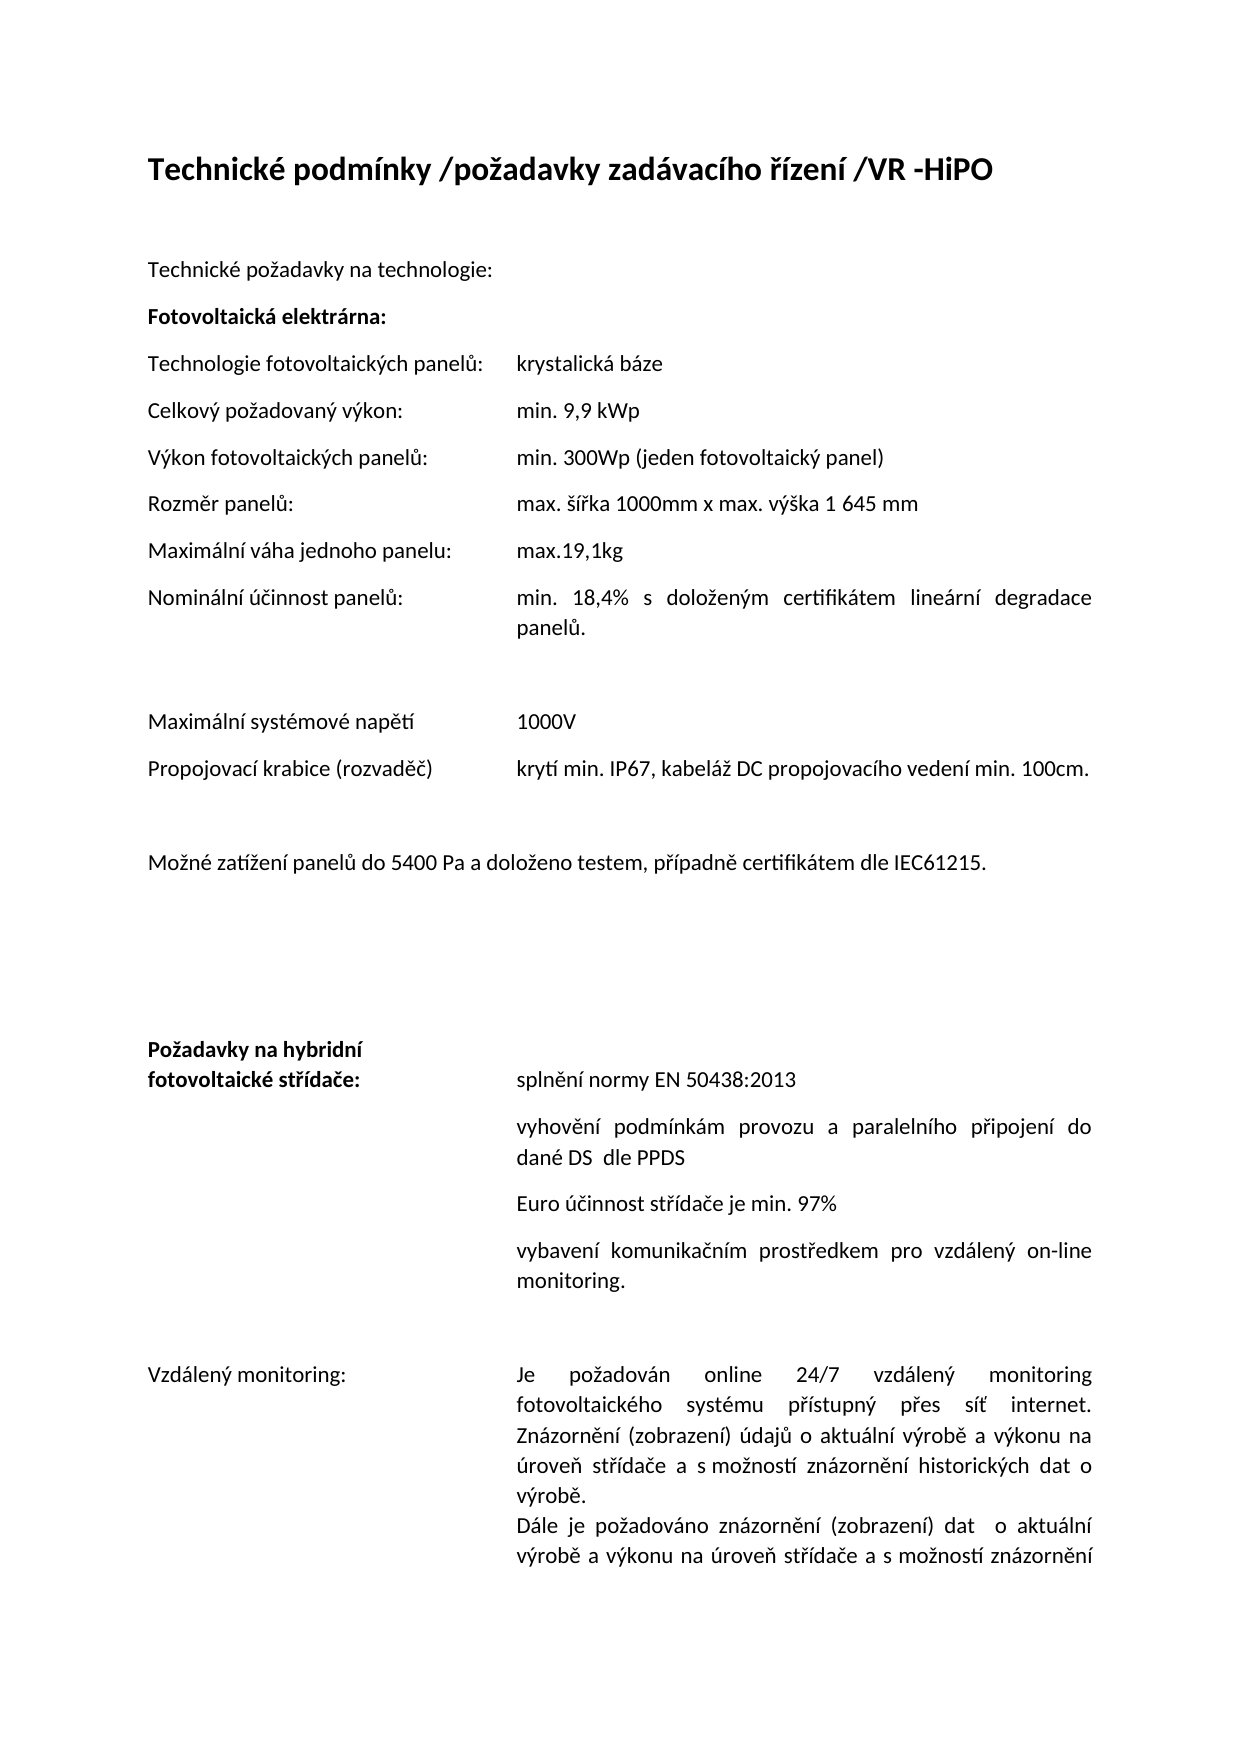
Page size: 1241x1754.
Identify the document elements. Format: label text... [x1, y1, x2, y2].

text Nominální účinnost panelů: min. 18,4% s doloženým certifikátem lineární degradace panelů. [148, 583, 1093, 641]
text Propojovací krabice (rozvaděč) krytí min. IP67, kabeláž DC propojovacího vedení min. 100cm. [148, 754, 1093, 782]
text Technické podmínky /požadavky zadávacího řízení /VR -HiPO [148, 148, 1093, 188]
text Požadavky na hybridní fotovoltaické střídače: splnění normy EN 50438:2013 [148, 1035, 1093, 1093]
text vyhovění podmínkám provozu a paralelního připojení do dané DS dle PPDS [516, 1112, 1093, 1171]
text Euro účinnost střídače je min. 97% [516, 1189, 1093, 1217]
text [148, 1360, 1093, 1569]
text vybavení komunikačním prostředkem pro vzdálený on-line monitoring. [516, 1236, 1093, 1294]
text Technologie fotovoltaických panelů: krystalická báze [148, 349, 1093, 377]
text Rozměr panelů: max. šířka 1000mm x max. výška 1 645 mm [148, 489, 1093, 517]
text Fotovoltaická elektrárna: [148, 302, 1093, 330]
text Možné zatížení panelů do 5400 Pa a doloženo testem, případně certifikátem dle IEC61215. [148, 848, 1093, 876]
text Maximální systémové napětí 1000V [148, 707, 1093, 735]
text Maximální váha jednoho panelu: max.19,1kg [148, 536, 1093, 564]
text Výkon fotovoltaických panelů: min. 300Wp (jeden fotovoltaický panel) [148, 443, 1093, 471]
text Celkový požadovaný výkon: min. 9,9 kWp [148, 396, 1093, 424]
text Technické požadavky na technologie: [148, 255, 1093, 283]
